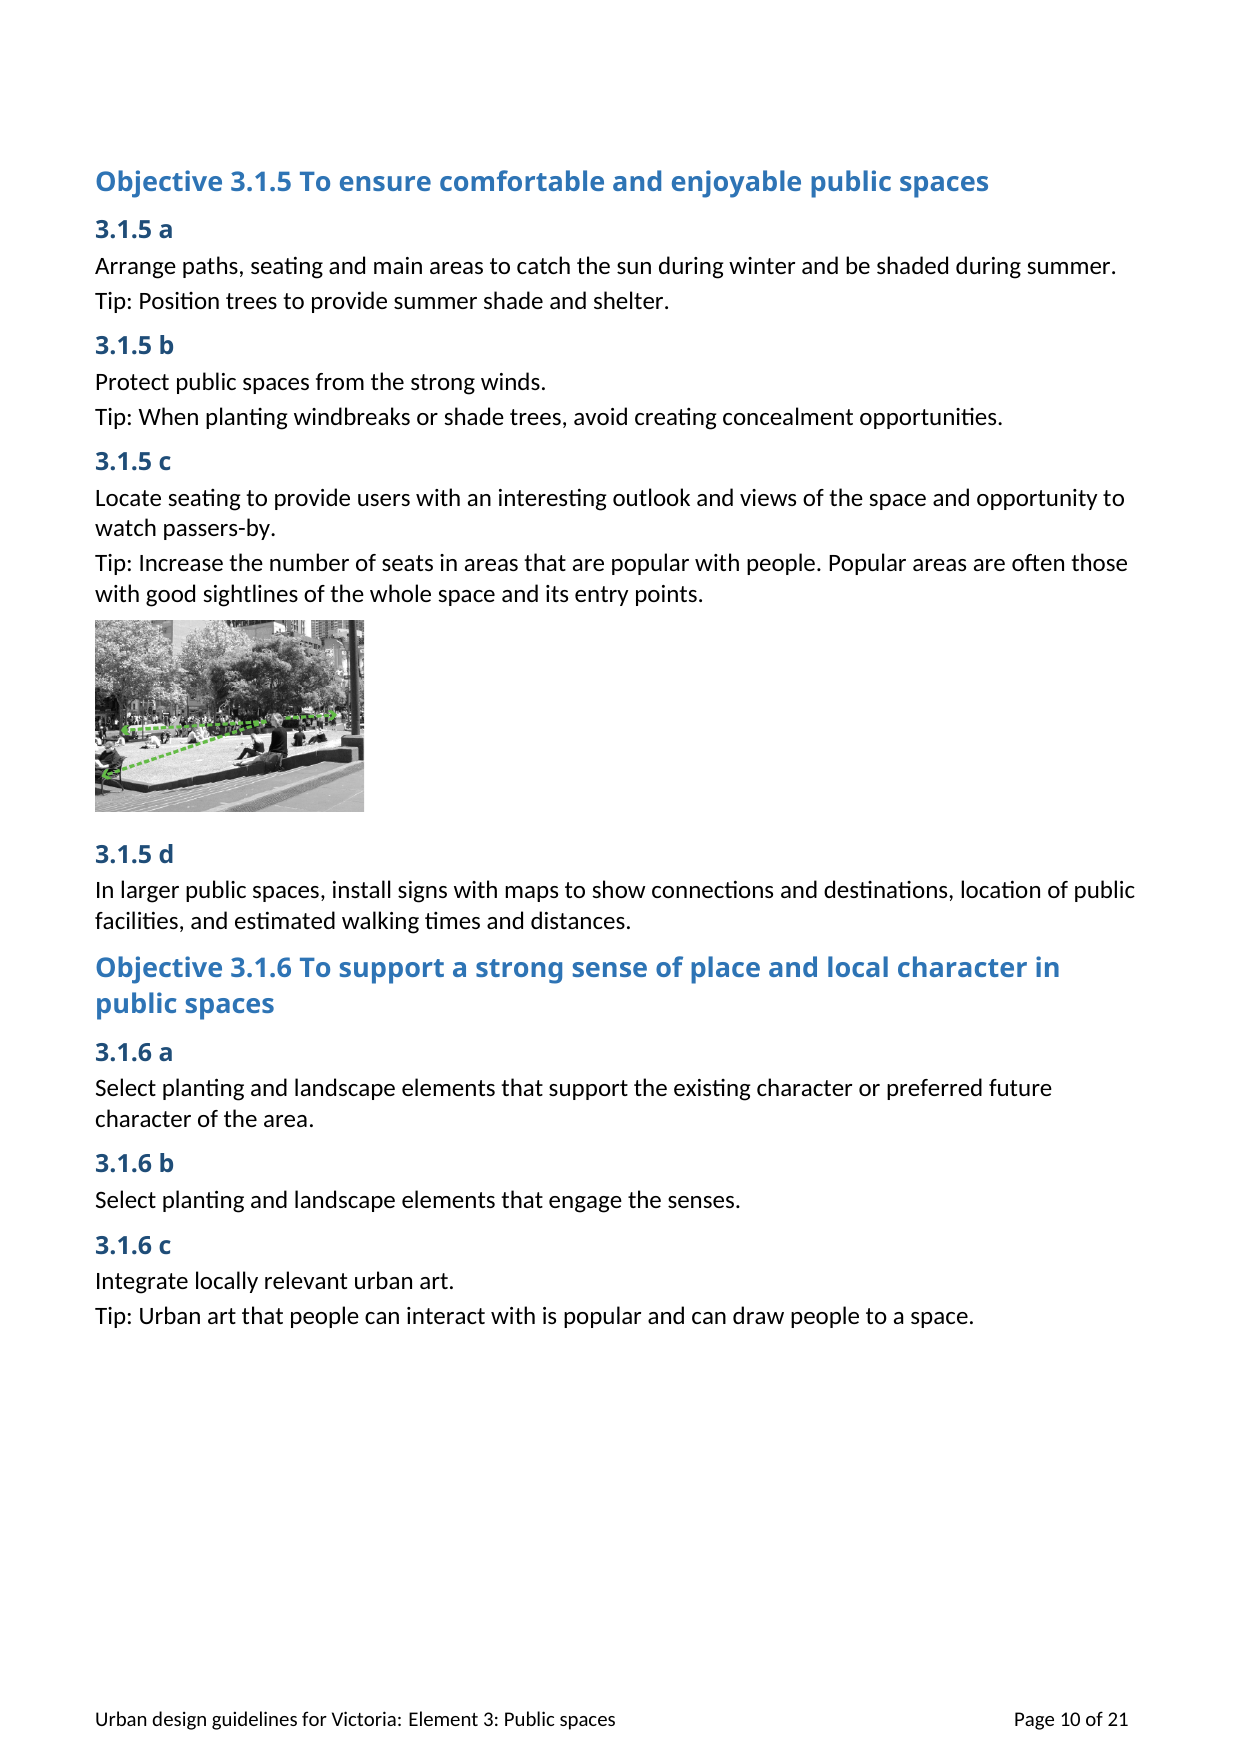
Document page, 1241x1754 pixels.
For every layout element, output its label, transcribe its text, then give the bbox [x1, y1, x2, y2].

subtitle 3.1.5 b [95, 328, 1145, 362]
picture [95, 620, 365, 812]
text Arrange paths, seating and main areas to catch the sun during winter and be shaded during summer. [95, 250, 1145, 281]
subtitle Objective 3.1.6 To support a strong sense of place and local character in public spaces [95, 948, 1145, 1022]
subtitle 3.1.6 b [95, 1146, 1145, 1180]
text Protect public spaces from the strong winds. [95, 366, 1145, 397]
subtitle 3.1.5 a [95, 212, 1145, 246]
subtitle 3.1.5 c [95, 444, 1145, 478]
text Tip: Urban art that people can interact with is popular and can draw people to a space. [95, 1300, 1145, 1331]
text Tip: When planting windbreaks or shade trees, avoid creating concealment opportunities. [95, 401, 1145, 431]
text Integrate locally relevant urban art. [95, 1266, 1145, 1296]
text Locate seating to provide users with an interesting outlook and views of the space and opportunity to watch passers-by. [95, 482, 1145, 543]
text Select planting and landscape elements that engage the senses. [95, 1184, 1145, 1215]
subtitle 3.1.6 c [95, 1227, 1145, 1261]
text Tip: Position trees to provide summer shade and shelter. [95, 285, 1145, 315]
subtitle Objective 3.1.5 To ensure comfortable and enjoyable public spaces [95, 162, 1145, 199]
subtitle 3.1.5 d [95, 836, 1145, 870]
subtitle 3.1.6 a [95, 1034, 1145, 1068]
text In larger public spaces, install signs with maps to show connections and destinations, location of public facilities, and estimated walking times and distances. [95, 874, 1145, 936]
text Tip: Increase the number of seats in areas that are popular with people. Popular areas are often those with good sightlines of the whole space and its entry points. [95, 547, 1145, 608]
text Select planting and landscape elements that support the existing character or preferred future character of the area. [95, 1072, 1145, 1133]
